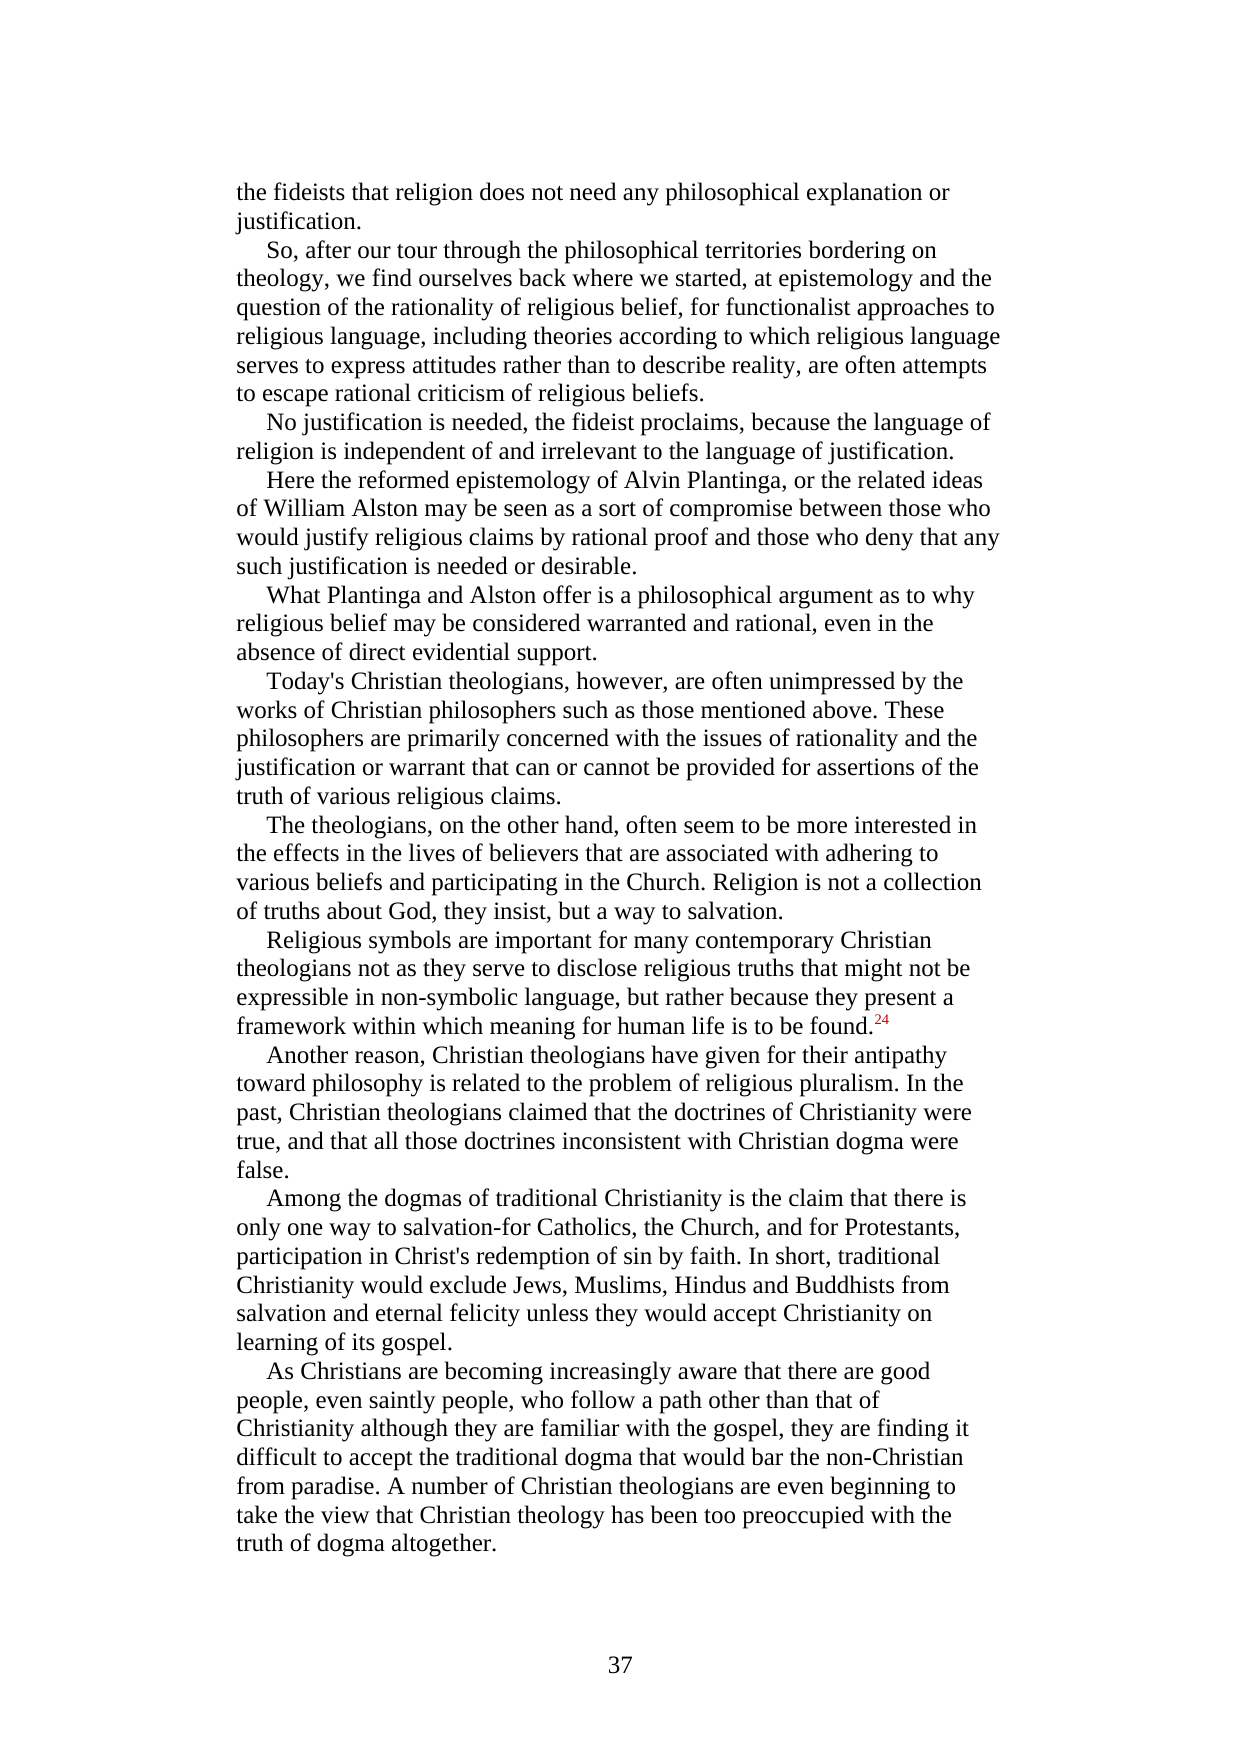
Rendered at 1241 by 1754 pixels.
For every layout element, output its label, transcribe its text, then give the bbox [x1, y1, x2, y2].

text Today's Christian theologians, however, are often unimpressed by the works of Christian philosophers such as those mentioned above. These philosophers are primarily concerned with the issues of rationality and the justification or warrant that can or cannot be provided for assertions of the truth of various religious claims. [236, 666, 1004, 810]
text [236, 177, 1004, 235]
text Another reason, Christian theologians have given for their antipathy toward philosophy is related to the problem of religious pluralism. In the past, Christian theologians claimed that the doctrines of Christianity were true, and that all those doctrines inconsistent with Christian dogma were false. [236, 1040, 1004, 1183]
text The theologians, on the other hand, often seem to be more interested in the effects in the lives of believers that are associated with adhering to various beliefs and participating in the Church. Religion is not a collection of truths about God, they insist, but a way to salvation. [236, 810, 1004, 925]
text Among the dogmas of traditional Christianity is the claim that there is only one way to salvation-for Catholics, the Church, and for Protestants, participation in Christ's redemption of sin by faith. In short, traditional Christianity would exclude Jews, Muslims, Hindus and Buddhists from salvation and eternal felicity unless they would accept Christianity on learning of its gospel. [236, 1183, 1004, 1356]
text As Christians are becoming increasingly aware that there are good people, even saintly people, who follow a path other than that of Christianity although they are familiar with the gospel, they are finding it difficult to accept the traditional dogma that would bar the non-Christian from paradise. A number of Christian theologians are even beginning to take the view that Christian theology has been too preoccupied with the truth of dogma altogether. [236, 1356, 1004, 1557]
text So, after our tour through the philosophical territories bordering on theology, we find ourselves back where we started, at epistemology and the question of the rationality of religious belief, for functionalist approaches to religious language, including theories according to which religious language serves to express attitudes rather than to describe reality, are often attempts to escape rational criticism of religious beliefs. [236, 235, 1004, 407]
text Here the reformed epistemology of Alvin Plantinga, or the related ideas of William Alston may be seen as a sort of compromise between those who would justify religious claims by rational proof and those who deny that any such justification is needed or desirable. [236, 465, 1004, 580]
text Religious symbols are important for many contemporary Christian theologians not as they serve to disclose religious truths that might not be expressible in non-symbolic language, but rather because they present a framework within which meaning for human life is to be found.24 [236, 925, 1004, 1040]
text What Plantinga and Alston offer is a philosophical argument as to why religious belief may be considered warranted and rational, even in the absence of direct evidential support. [236, 580, 1004, 666]
text No justification is needed, the fideist proclaims, because the language of religion is independent of and irrelevant to the language of justification. [236, 407, 1004, 465]
